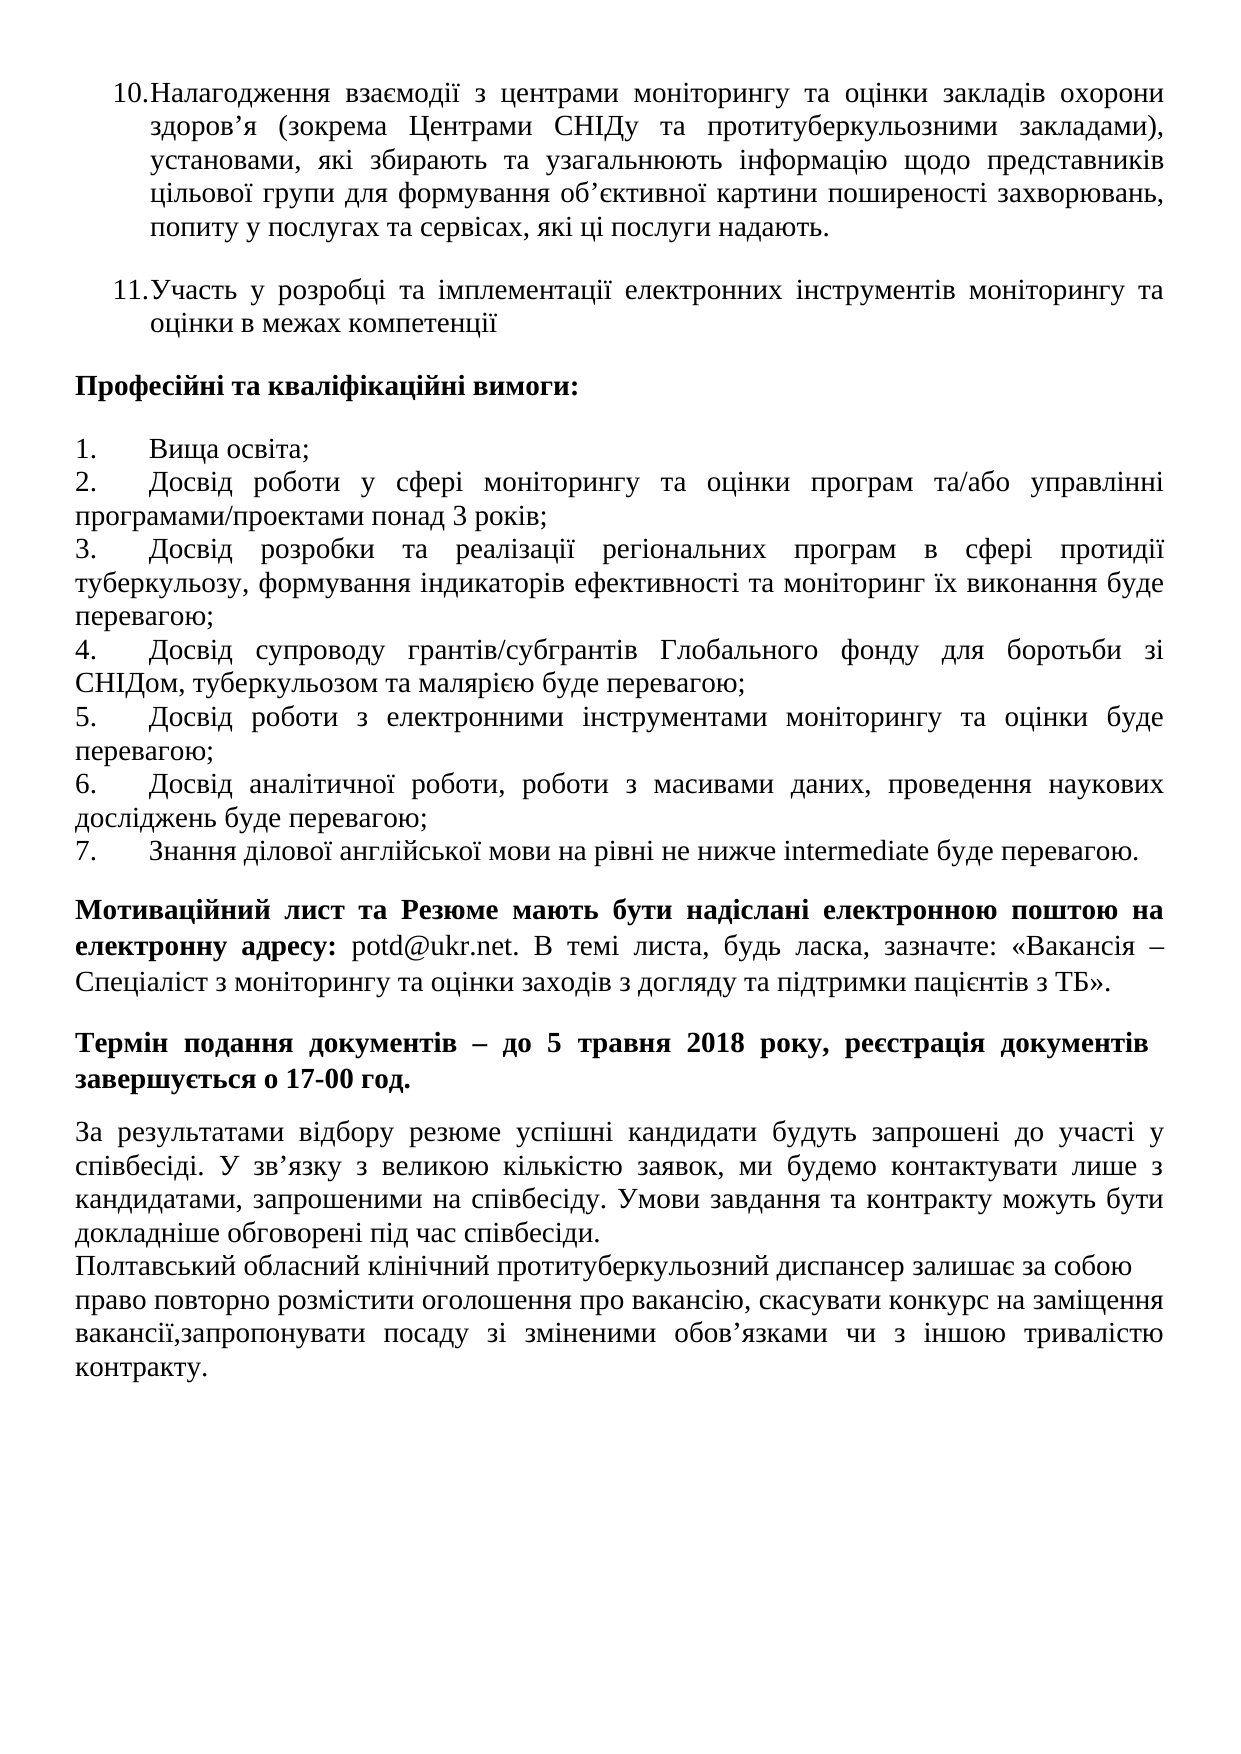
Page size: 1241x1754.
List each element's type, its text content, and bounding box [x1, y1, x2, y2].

list Вища освіта; [75, 431, 1165, 464]
list Досвід аналітичної роботи, роботи з масивами даних, проведення наукових досліджень буде перевагою; [75, 766, 1165, 833]
list Участь у розробці та імплементації електронних інструментів моніторингу та оцінки в межах компетенції [112, 272, 1165, 339]
text Полтавський обласний клінічний протитуберкульозний диспансер залишає за собою [75, 1248, 1165, 1282]
text право повторно розмістити оголошення про вакансію, скасувати конкурс на заміщення вакансії,запропонувати посаду зі зміненими обов’язками чи з іншою тривалістю контракту. [75, 1282, 1165, 1383]
list Досвід супроводу грантів/субгрантів Глобального фонду для боротьби зі СНІДом, туберкульозом та малярією буде перевагою; [75, 632, 1165, 699]
text За результатами відбору резюме успішні кандидати будуть запрошені до участі у співбесіді. У зв’язку з великою кількістю заявок, ми будемо контактувати лише з кандидатами, запрошеними на співбесіду. Умови завдання та контракту можуть бути докладніше обговорені під час співбесіди. [75, 1114, 1165, 1248]
list Досвід розробки та реалізації регіональних програм в сфері протидії туберкульозу, формування індикаторів ефективності та моніторинг їх виконання буде перевагою; [75, 531, 1165, 632]
text Термін подання документів – до 5 травня 2018 року, реєстрація документів завершується о 17-00 год. [75, 1025, 1165, 1095]
list Досвід роботи у сфері моніторингу та оцінки програм та/або управлінні програмами/проектами понад 3 років; [75, 464, 1165, 531]
list Професійні та кваліфікаційні вимоги: [75, 368, 1165, 402]
text Мотиваційний лист та Резюме мають бути надіслані електронною поштою на електронну адресу: potd@ukr.net. В темі листа, будь ласка, зазначте: «Вакансія – Спеціаліст з моніторингу та оцінки заходів з догляду та підтримки пацієнтів з ТБ». [75, 892, 1165, 998]
list Досвід роботи з електронними інструментами моніторингу та оцінки буде перевагою; [75, 699, 1165, 766]
list Налагодження взаємодії з центрами моніторингу та оцінки закладів охорони здоров’я (зокрема Центрами СНІДу та протитуберкульозними закладами), установами, які збирають та узагальнюють інформацію щодо представників цільової групи для формування об’єктивної картини поширеності захворювань, попиту у послугах та сервісах, які ці послуги надають. [112, 75, 1165, 243]
list Знання ділової англійської мови на рівні не нижче intermediate буде перевагою. [75, 833, 1165, 867]
